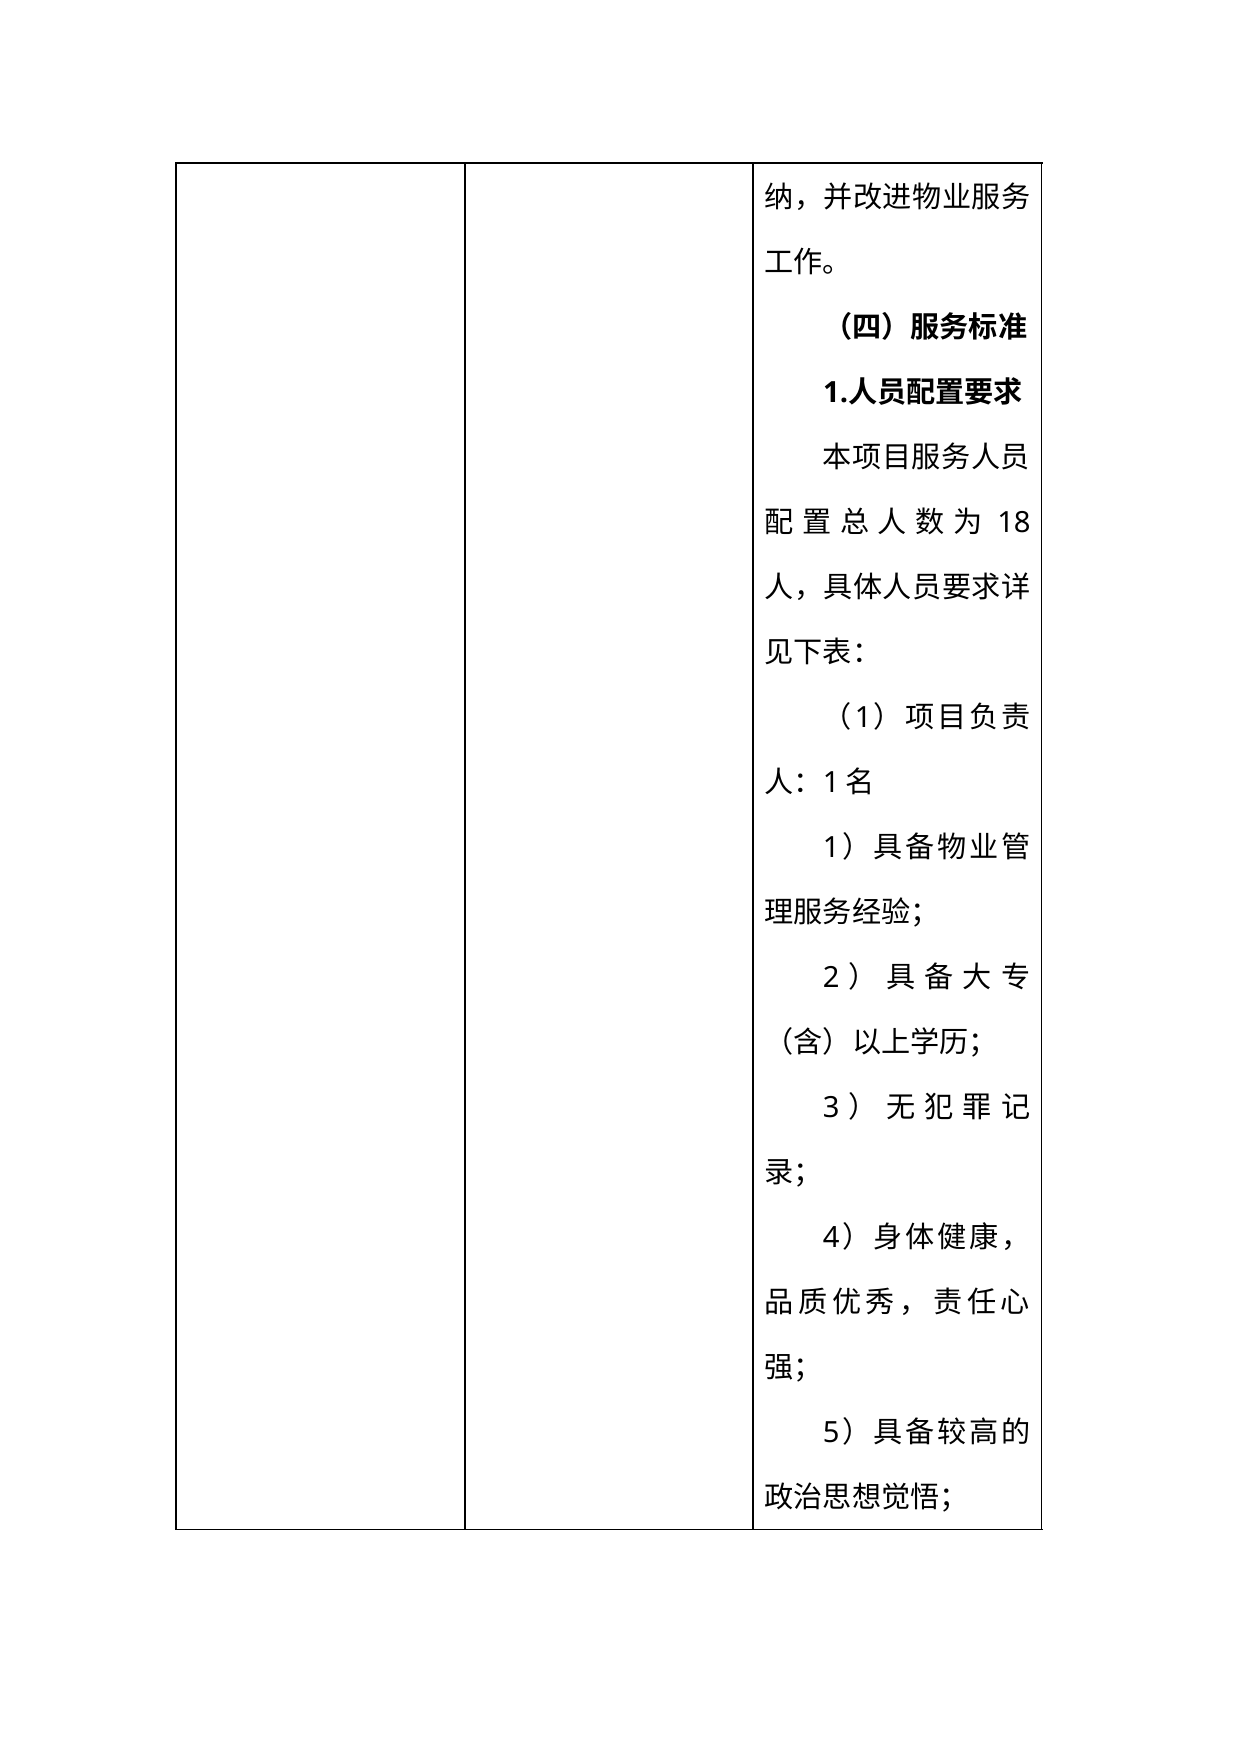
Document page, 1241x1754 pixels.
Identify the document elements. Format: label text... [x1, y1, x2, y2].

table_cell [754, 164, 1041, 1528]
table_cell [466, 164, 752, 1528]
table_cell 1 [177, 164, 464, 1528]
